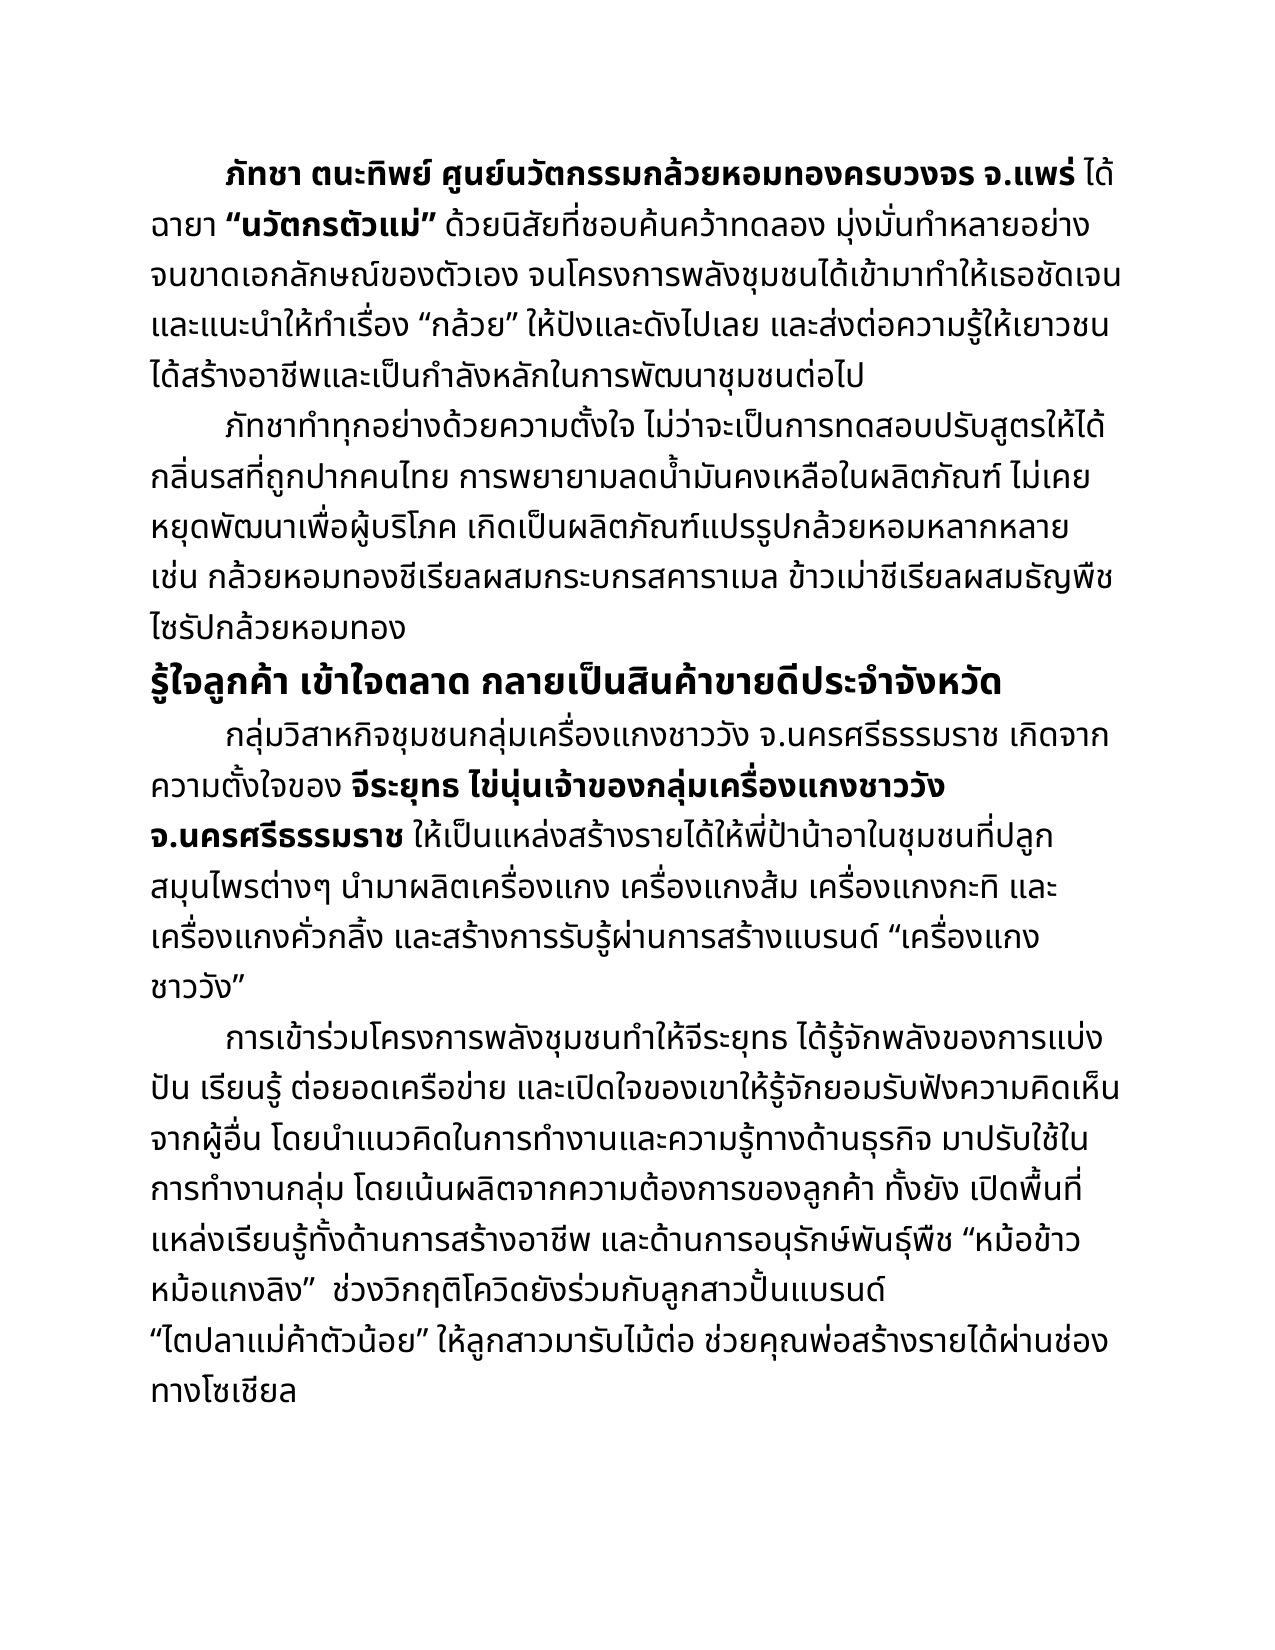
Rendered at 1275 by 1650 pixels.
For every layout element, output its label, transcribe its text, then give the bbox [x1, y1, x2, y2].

text ภัทชา ตนะทิพย์ ศูนย์นวัตกรรมกล้วยหอมทองครบวงจร จ.แพร่ ได้ฉายา “นวัตกรตัวแม่” ด้วยนิสัยที่ชอบค้นคว้าทดลอง มุ่งมั่นทำหลายอย่างจนขาดเอกลักษณ์ของตัวเอง จนโครงการพลังชุมชนได้เข้ามาทำให้เธอชัดเจน และแนะนำให้ทำเรื่อง “กล้วย” ให้ปังและดังไปเลย และส่งต่อความรู้ให้เยาวชนได้สร้างอาชีพและเป็นกำลังหลักในการพัฒนาชุมชนต่อไป [150, 150, 1125, 402]
text รู้ใจลูกค้า เข้าใจตลาด กลายเป็นสินค้าขายดีประจำจังหวัด [150, 654, 1125, 711]
text กลุ่มวิสาหกิจชุมชนกลุ่มเครื่องแกงชาววัง จ.นครศรีธรรมราช เกิดจากความตั้งใจของ จีระยุทธ ไข่นุ่นเจ้าของกลุ่มเครื่องแกงชาววัง จ.นครศรีธรรมราช ให้เป็นแหล่งสร้างรายได้ให้พี่ป้าน้าอาในชุมชนที่ปลูกสมุนไพรต่างๆ นำมาผลิตเครื่องแกง เครื่องแกงส้ม เครื่องแกงกะทิ และเครื่องแกงคั่วกลิ้ง และสร้างการรับรู้ผ่านการสร้างแบรนด์ “เครื่องแกงชาววัง” [150, 711, 1125, 1014]
text การเข้าร่วมโครงการพลังชุมชนทำให้จีระยุทธ ได้รู้จักพลังของการแบ่งปัน เรียนรู้ ต่อยอดเครือข่าย และเปิดใจของเขาให้รู้จักยอมรับฟังความคิดเห็นจากผู้อื่น โดยนำแนวคิดในการทำงานและความรู้ทางด้านธุรกิจ มาปรับใช้ในการทำงานกลุ่ม โดยเน้นผลิตจากความต้องการของลูกค้า ทั้งยัง เปิดพื้นที่แหล่งเรียนรู้ทั้งด้านการสร้างอาชีพ และด้านการอนุรักษ์พันธุ์พืช “หม้อข้าวหม้อแกงลิง” ช่วงวิกฤติโควิดยังร่วมกับลูกสาวปั้นแบรนด์ “ไตปลาแม่ค้าตัวน้อย” ให้ลูกสาวมารับไม้ต่อ ช่วยคุณพ่อสร้างรายได้ผ่านช่องทางโซเชียล [150, 1014, 1125, 1417]
text ภัทชาทำทุกอย่างด้วยความตั้งใจ ไม่ว่าจะเป็นการทดสอบปรับสูตรให้ได้กลิ่นรสที่ถูกปากคนไทย การพยายามลดน้ำมันคงเหลือในผลิตภัณฑ์ ไม่เคยหยุดพัฒนาเพื่อผู้บริโภค เกิดเป็นผลิตภัณฑ์แปรรูปกล้วยหอมหลากหลาย เช่น กล้วยหอมทองชีเรียลผสมกระบกรสคาราเมล ข้าวเม่าชีเรียลผสมธัญพืช ไซรัปกล้วยหอมทอง [150, 402, 1125, 654]
